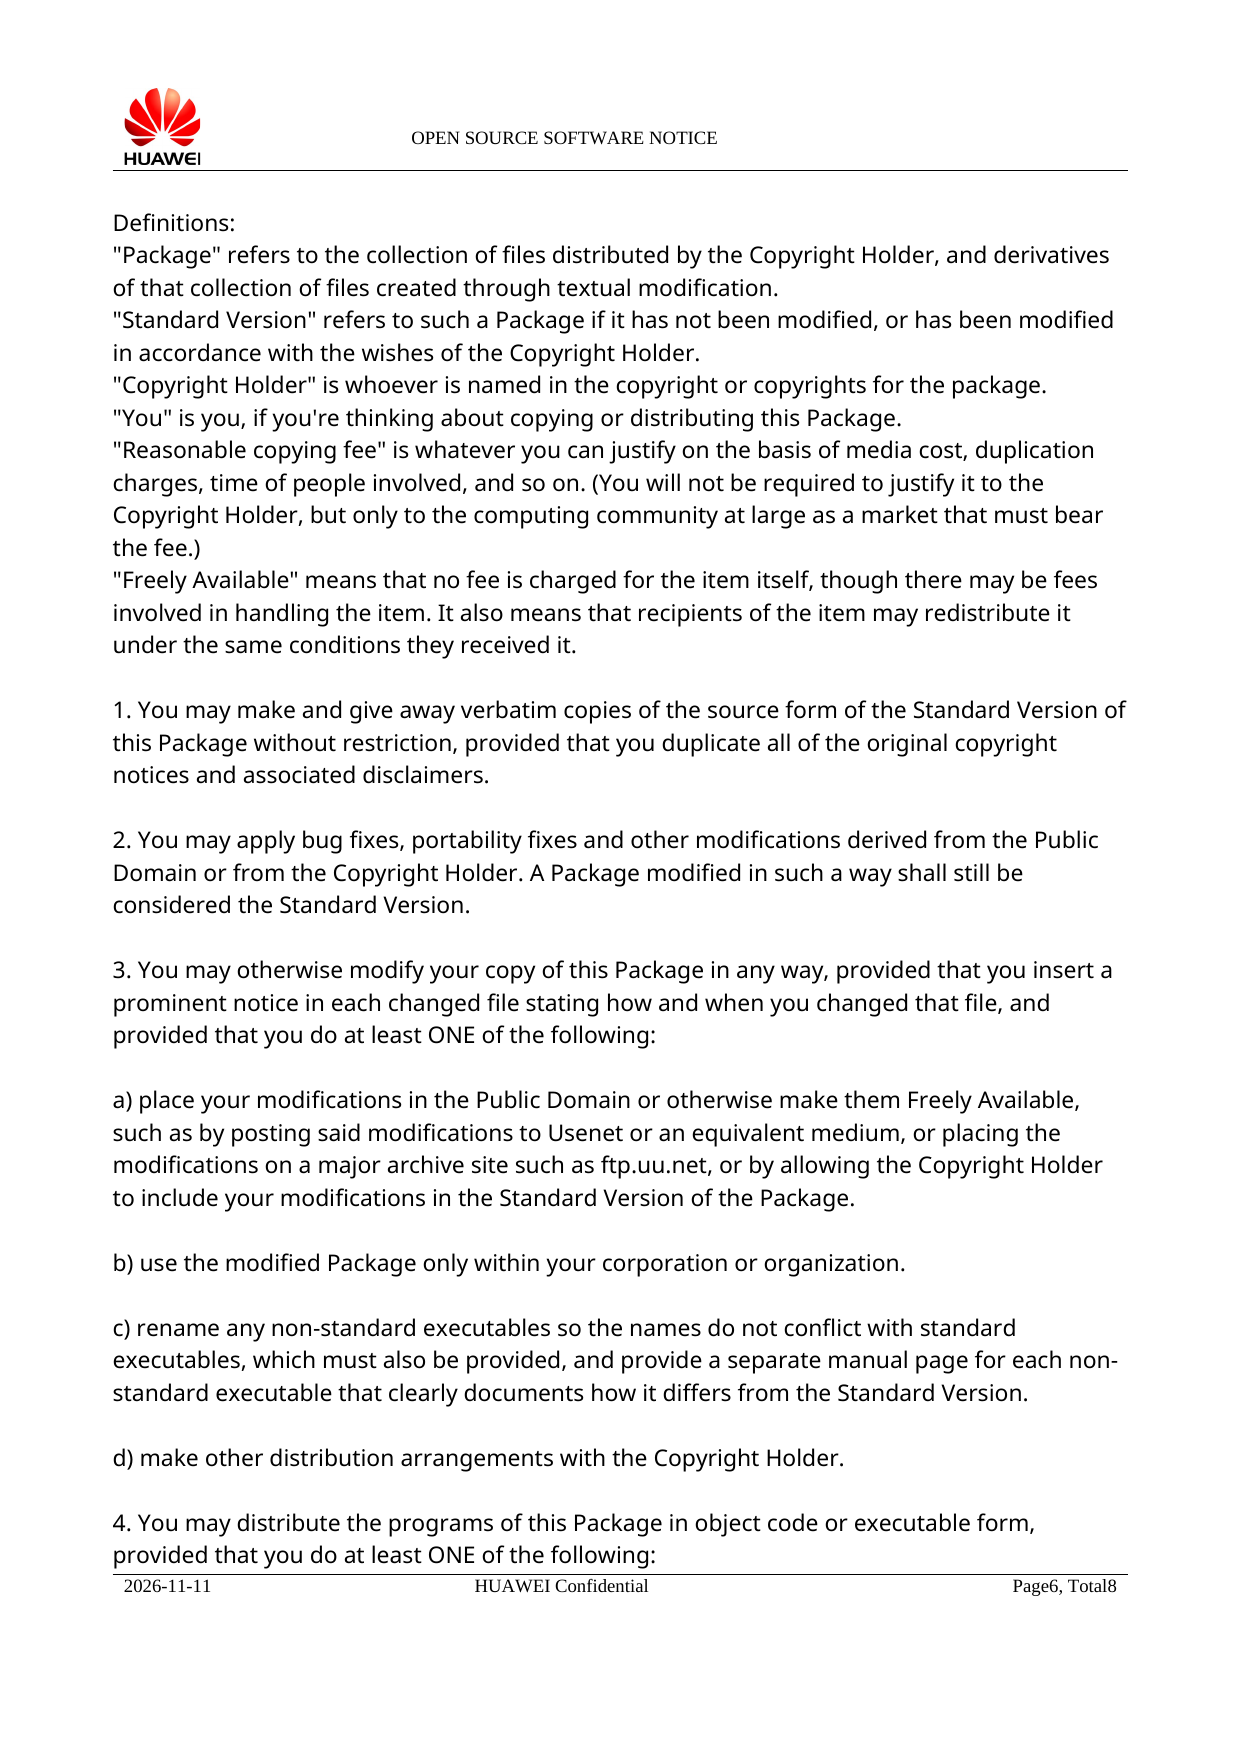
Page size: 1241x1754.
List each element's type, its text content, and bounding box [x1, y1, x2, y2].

text 3. You may otherwise modify your copy of this Package in any way, provided that you insert a prominent notice in each changed file stating how and when you changed that file, and provided that you do at least ONE of the following: [112, 954, 1128, 1051]
picture [124, 88, 201, 165]
text "Copyright Holder" is whoever is named in the copyright or copyrights for the package. [112, 369, 1128, 401]
text "Package" refers to the collection of files distributed by the Copyright Holder, and derivatives of that collection of files created through textual modification. [112, 239, 1128, 304]
text "Standard Version" refers to such a Package if it has not been modified, or has been modified in accordance with the wishes of the Copyright Holder. [112, 304, 1128, 369]
text "Reasonable copying fee" is whatever you can justify on the basis of media cost, duplication charges, time of people involved, and so on. (You will not be required to justify it to the Copyright Holder, but only to the computing community at large as a market that must bear the fee.) [112, 434, 1128, 564]
text d) make other distribution arrangements with the Copyright Holder. [112, 1441, 1128, 1474]
text 1. You may make and give away verbatim copies of the source form of the Standard Version of this Package without restriction, provided that you duplicate all of the original copyright notices and associated disclaimers. [112, 694, 1128, 791]
text Definitions: [112, 206, 1128, 239]
text "Freely Available" means that no fee is charged for the item itself, though there may be fees involved in handling the item. It also means that recipients of the item may redistribute it under the same conditions they received it. [112, 564, 1128, 661]
text b) use the modified Package only within your corporation or organization. [112, 1246, 1128, 1279]
text 4. You may distribute the programs of this Package in object code or executable form, provided that you do at least ONE of the following: [112, 1506, 1128, 1571]
text c) rename any non-standard executables so the names do not conflict with standard executables, which must also be provided, and provide a separate manual page for each non-standard executable that clearly documents how it differs from the Standard Version. [112, 1311, 1128, 1409]
text 2. You may apply bug fixes, portability fixes and other modifications derived from the Public Domain or from the Copyright Holder. A Package modified in such a way shall still be considered the Standard Version. [112, 824, 1128, 921]
text a) place your modifications in the Public Domain or otherwise make them Freely Available, such as by posting said modifications to Usenet or an equivalent medium, or placing the modifications on a major archive site such as ftp.uu.net, or by allowing the Copyright Holder to include your modifications in the Standard Version of the Package. [112, 1084, 1128, 1214]
text "You" is you, if you're thinking about copying or distributing this Package. [112, 401, 1128, 434]
